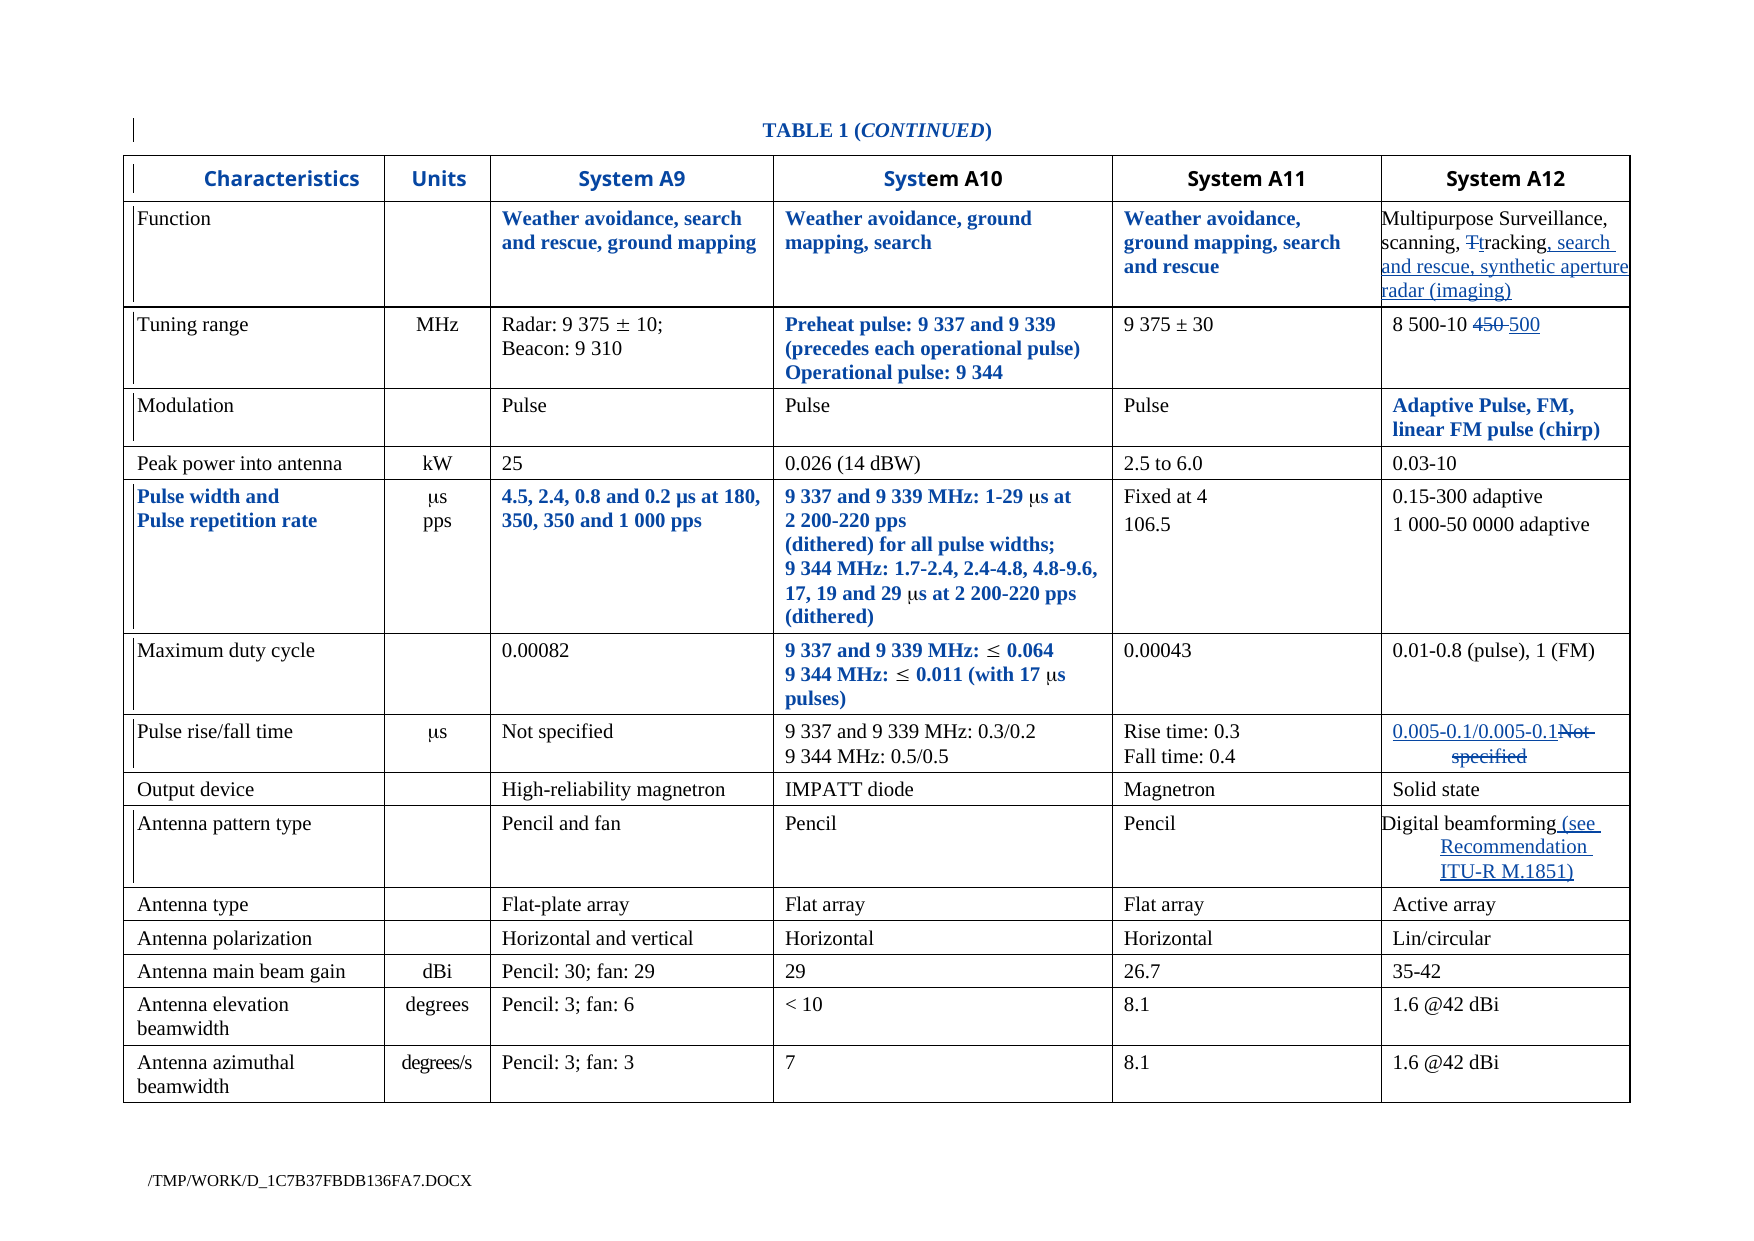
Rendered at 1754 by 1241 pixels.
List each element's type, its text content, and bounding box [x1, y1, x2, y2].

table_cell Multipurpose Surveillance, scanning, racking [1382, 202, 1629, 275]
table_cell Magnetron [1113, 773, 1381, 805]
table_cell [385, 921, 490, 954]
table_cell [385, 806, 490, 887]
table_cell [1382, 715, 1629, 772]
table_header System A10 [774, 156, 1112, 201]
table_cell Lin/circular [1382, 921, 1629, 954]
table_cell [385, 888, 490, 920]
table_header System A11 [1113, 156, 1381, 201]
table_cell Rise time: 0.3 Fall time: 0.4 [1113, 715, 1381, 772]
table_cell Fixed at 4 106.5 [1113, 480, 1381, 633]
table_cell Tuning range [124, 308, 384, 388]
table_cell Pencil [774, 806, 1112, 887]
table_cell Antenna main beam gain [124, 955, 384, 987]
table_cell Horizontal [1113, 921, 1381, 954]
table_cell 8.1 [1113, 1046, 1381, 1102]
table_cell 0.026 (14 dBW) [774, 447, 1112, 479]
table_header Units [385, 156, 490, 201]
table_cell Weather avoidance, ground mapping, search and rescue [1113, 202, 1381, 306]
table_cell [385, 389, 490, 446]
table_cell Modulation [124, 389, 384, 446]
table_cell 0.03-10 [1382, 447, 1629, 479]
table_cell Pencil: 3; fan: 3 [491, 1046, 773, 1102]
table_cell Function [124, 202, 384, 306]
table_cell Flat array [1113, 888, 1381, 920]
table_cell Peak power into antenna [124, 447, 384, 479]
table_cell Pencil [1113, 806, 1381, 887]
table_cell 9 337 and 9 339 MHz: 1-29 s at 2 200-220 pps (dithered) for all pulse widths; 9 344 MHz: 1.7-2.4, 2.4-4.8, 4.8-9.6, 17, 19 and 29 s at 2 200-220 pps (dithered) [774, 480, 1112, 633]
table_cell Pencil: 30; fan: 29 [491, 955, 773, 987]
text TABLE 1 (continued) [148, 118, 1606, 142]
table_cell Antenna polarization [124, 921, 384, 954]
table_cell degrees/s [385, 1046, 490, 1102]
table_header System A9 [491, 156, 773, 201]
table_cell Solid state [1382, 773, 1629, 805]
table_cell 29 [774, 955, 1112, 987]
table_cell Horizontal [774, 921, 1112, 954]
table_cell 0.15-300 adaptive 1 000-50 0000 adaptive [1382, 480, 1629, 633]
table_cell Flat-plate array [491, 888, 773, 920]
table_cell Adaptive Pulse, FM, linear FM pulse (chirp) [1382, 389, 1629, 446]
table_cell Pulse width and Pulse repetition rate [124, 480, 384, 633]
table_cell degrees [385, 988, 490, 1044]
table_cell [385, 773, 490, 805]
table_cell 9 337 and 9 339 MHz: 0.064 9 344 MHz: 0.011 (with 17 s pulses) [774, 634, 1112, 714]
table_cell s pps [385, 480, 490, 633]
table_cell 0.00043 [1113, 634, 1381, 714]
table_cell 2.5 to 6.0 [1113, 447, 1381, 479]
table_cell 0.00082 [491, 634, 773, 714]
table_cell [385, 202, 490, 306]
table_cell IMPATT diode [774, 773, 1112, 805]
table_cell s [385, 715, 490, 772]
table_cell Digital beamforming [1382, 806, 1629, 887]
table_header Characteristics [124, 156, 384, 201]
table_cell Multipurpose Surveillance, scanning, racking [1382, 276, 1629, 306]
table_cell [385, 634, 490, 714]
table_cell Maximum duty cycle [124, 634, 384, 714]
table_cell 9 337 and 9 339 MHz: 0.3/0.2 9 344 MHz: 0.5/0.5 [774, 715, 1112, 772]
table_cell 26.7 [1113, 955, 1381, 987]
table_cell 8.1 [1113, 988, 1381, 1044]
table_cell < 10 [774, 988, 1112, 1044]
table_cell MHz [385, 308, 490, 388]
table_cell Antenna pattern type [124, 806, 384, 887]
table_cell 1.6 @42 dBi [1382, 1046, 1629, 1102]
table_cell Pulse [1113, 389, 1381, 446]
table_cell Antenna elevation beamwidth [124, 988, 384, 1044]
table_header System A12 [1382, 156, 1629, 201]
table_cell Active array [1382, 888, 1629, 920]
table_cell 0.01-0.8 (pulse), 1 (FM) [1382, 634, 1629, 714]
table_cell kW [385, 447, 490, 479]
table_cell Pulse [491, 389, 773, 446]
table_cell Radar: 9 375 10; Beacon: 9 310 [491, 308, 773, 388]
table_cell 1.6 @42 dBi [1382, 988, 1629, 1044]
table_cell Weather avoidance, ground mapping, search [774, 202, 1112, 306]
table_cell Not specified [491, 715, 773, 772]
table_cell 9 375 ± 30 [1113, 308, 1381, 388]
table_cell Antenna azimuthal beamwidth [124, 1046, 384, 1102]
table_cell Output device [124, 773, 384, 805]
table_cell High-reliability magnetron [491, 773, 773, 805]
table_cell Pulse [774, 389, 1112, 446]
table_cell dBi [385, 955, 490, 987]
table_cell Preheat pulse: 9 337 and 9 339 (precedes each operational pulse) Operational pulse: 9 344 [774, 308, 1112, 388]
table_cell 7 [774, 1046, 1112, 1102]
table_cell Pencil and fan [491, 806, 773, 887]
table_cell Horizontal and vertical [491, 921, 773, 954]
table_cell Flat array [774, 888, 1112, 920]
table_cell 25 [491, 447, 773, 479]
table_cell Weather avoidance, search and rescue, ground mapping [491, 202, 773, 306]
table_cell Antenna type [124, 888, 384, 920]
table_cell 4.5, 2.4, 0.8 and 0.2 µs at 180, 350, 350 and 1 000 pps [491, 480, 773, 633]
table_cell 8 500-10 [1382, 308, 1629, 388]
table_cell Pencil: 3; fan: 6 [491, 988, 773, 1044]
table_cell 35-42 [1382, 955, 1629, 987]
table_cell Pulse rise/fall time [124, 715, 384, 772]
